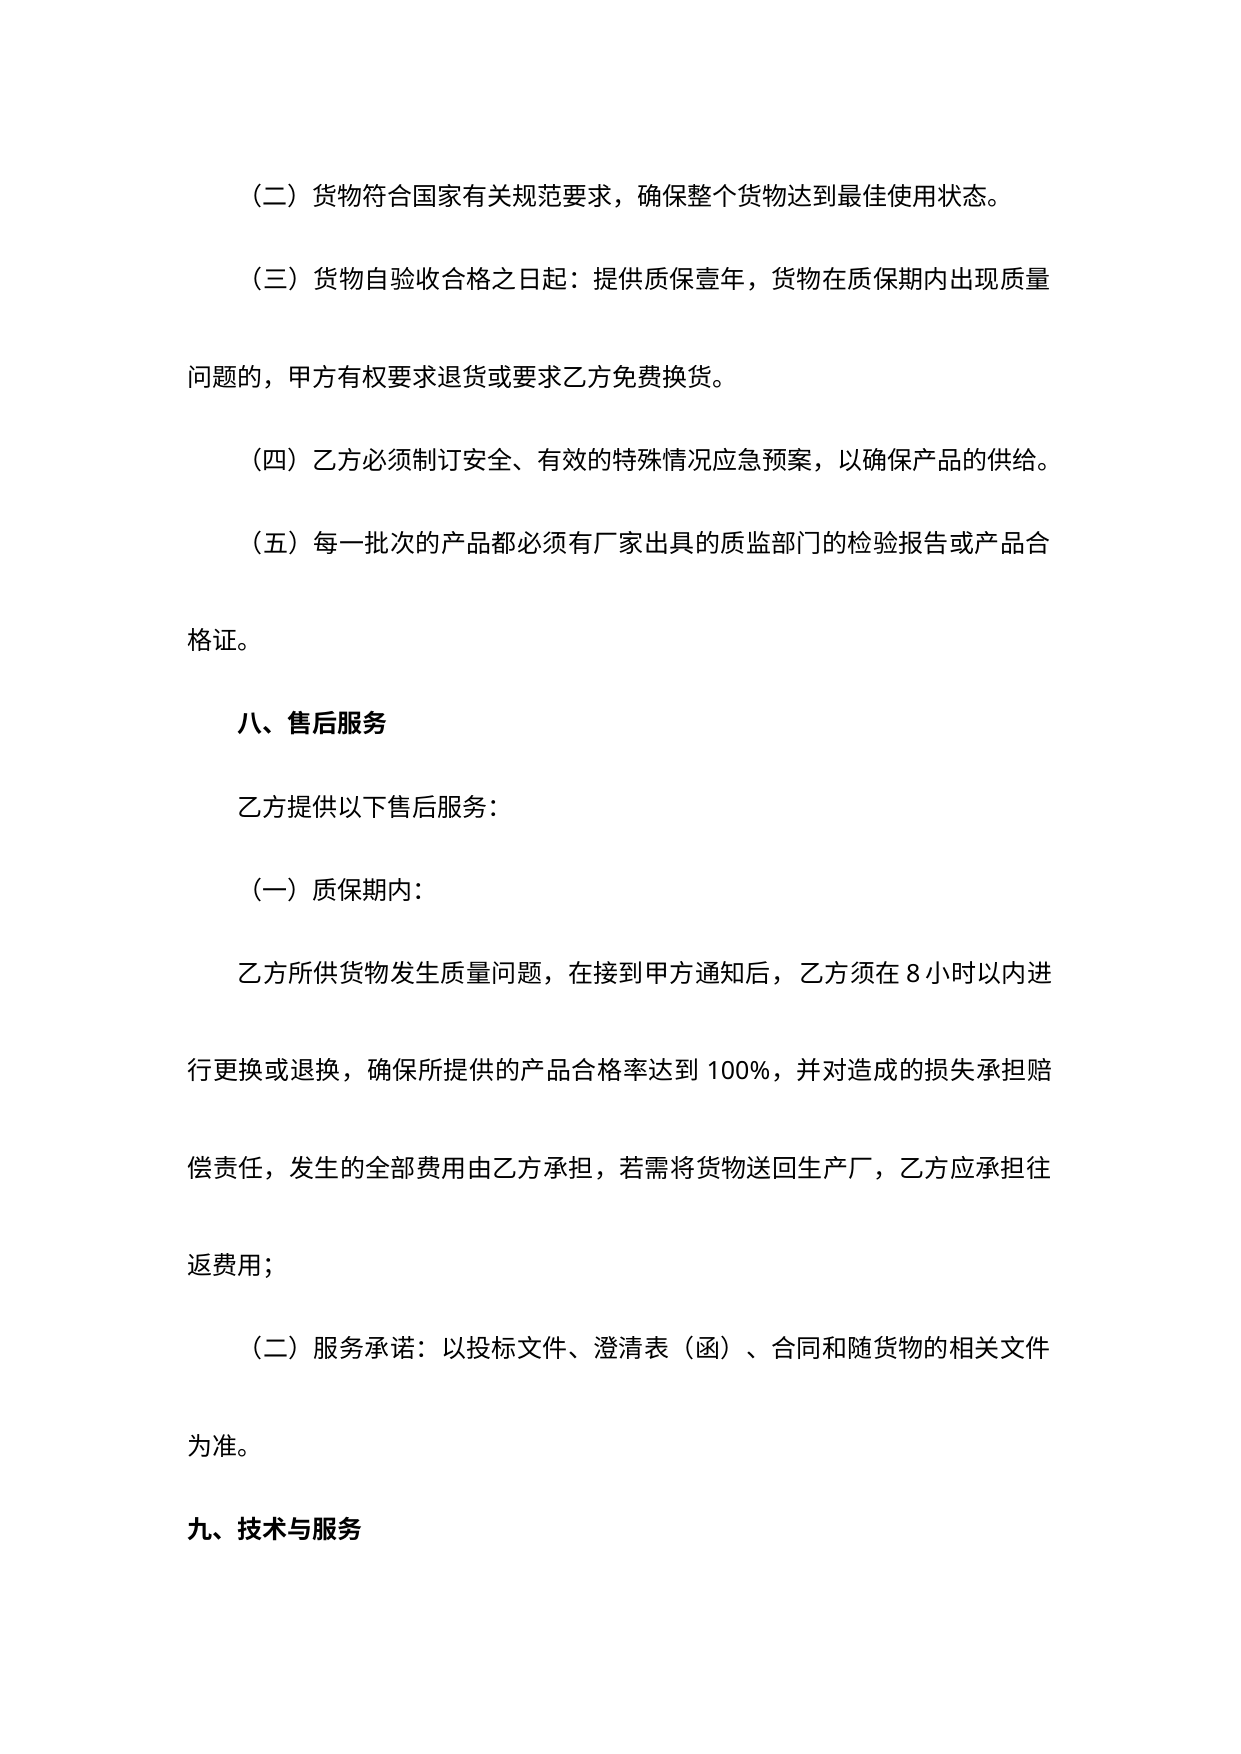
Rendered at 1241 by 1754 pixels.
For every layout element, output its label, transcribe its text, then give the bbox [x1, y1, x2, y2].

text 乙方提供以下售后服务： [187, 773, 1053, 838]
text （四）乙方必须制订安全、有效的特殊情况应急预案，以确保产品的供给。 [187, 426, 1053, 491]
text （五）每一批次的产品都必须有厂家出具的质监部门的检验报告或产品合格证。 [187, 509, 1053, 671]
list 九、技术与服务 [187, 1495, 1053, 1560]
text 乙方所供货物发生质量问题，在接到甲方通知后，乙方须在8小时以内进行更换或退换，确保所提供的产品合格率达到100%，并对造成的损失承担赔偿责任，发生的全部费用由乙方承担，若需将货物送回生产厂，乙方应承担往返费用； [187, 939, 1053, 1296]
text （二）服务承诺：以投标文件、澄清表（函）、合同和随货物的相关文件为准。 [187, 1314, 1053, 1477]
text 八、售后服务 [187, 689, 1053, 754]
text （一）质保期内： [187, 856, 1053, 921]
text （二）货物符合国家有关规范要求，确保整个货物达到最佳使用状态。 [187, 162, 1053, 227]
text （三）货物自验收合格之日起：提供质保壹年，货物在质保期内出现质量问题的，甲方有权要求退货或要求乙方免费换货。 [187, 245, 1053, 408]
